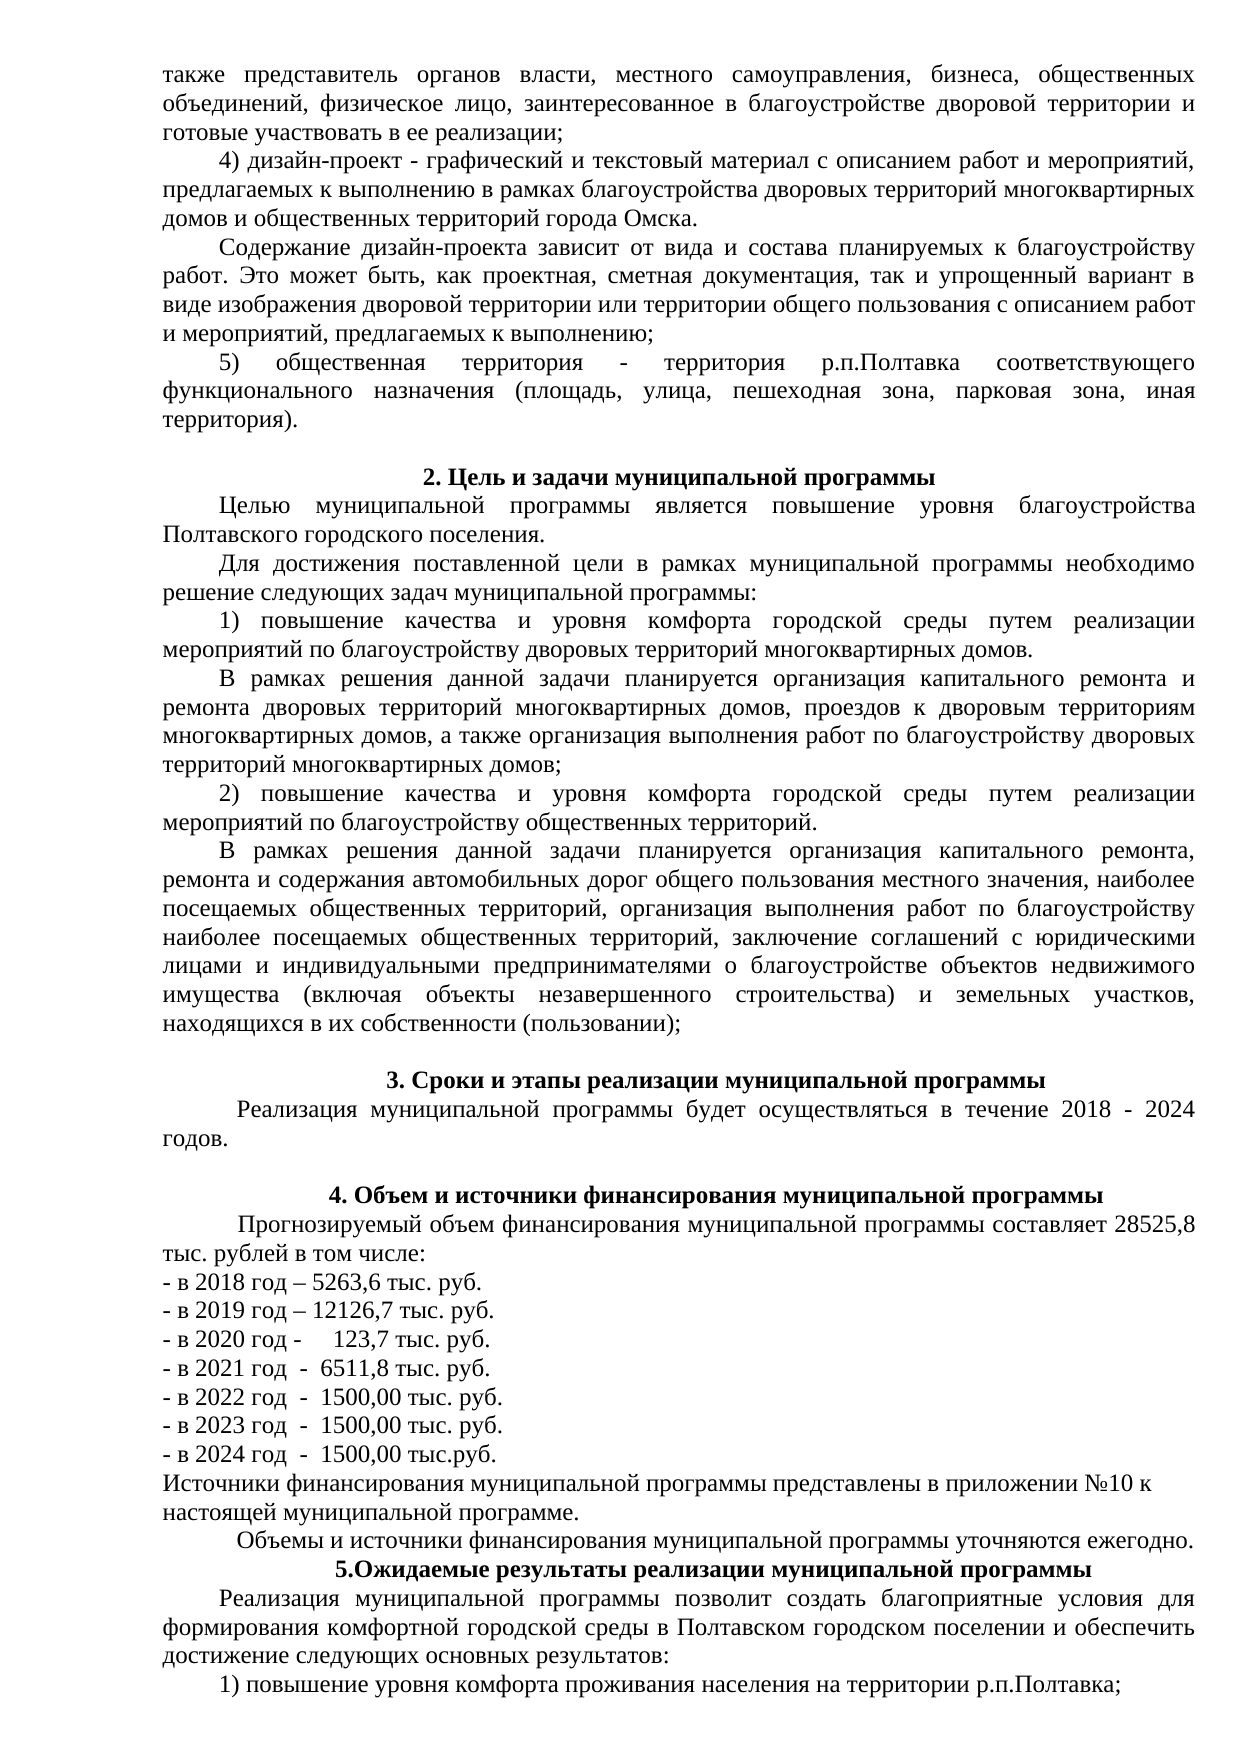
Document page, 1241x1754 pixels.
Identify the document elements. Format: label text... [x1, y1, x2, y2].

text 2. Цель и задачи муниципальной программы [162, 462, 1196, 490]
text Реализация муниципальной программы будет осуществляться в течение 2018 - 2024 годов. [162, 1094, 1196, 1152]
text 1) повышение качества и уровня комфорта городской среды путем реализации мероприятий по благоустройству дворовых территорий многоквартирных домов. [162, 605, 1196, 663]
text 1) повышение уровня комфорта проживания населения на территории р.п.Полтавка; [162, 1669, 1196, 1698]
text 5) общественная территория - территория р.п.Полтавка соответствующего функционального назначения (площадь, улица, пешеходная зона, парковая зона, иная территория). [162, 347, 1196, 433]
title - в 2018 год – 5263,6 тыс. руб. [162, 1267, 1196, 1295]
text Содержание дизайн-проекта зависит от вида и состава планируемых к благоустройству работ. Это может быть, как проектная, сметная документация, так и упрощенный вариант в виде изображения дворовой территории или территории общего пользования с описанием работ и мероприятий, предлагаемых к выполнению; [162, 232, 1196, 347]
title - в 2020 год - 123,7 тыс. руб. [162, 1324, 1196, 1353]
title - в 2019 год – 12126,7 тыс. руб. [162, 1295, 1196, 1324]
text 2) повышение качества и уровня комфорта городской среды путем реализации мероприятий по благоустройству общественных территорий. [162, 778, 1196, 835]
title - в 2024 год - 1500,00 тыс.руб. [162, 1439, 1196, 1468]
text Реализация муниципальной программы позволит создать благоприятные условия для формирования комфортной городской среды в Полтавском городском поселении и обеспечить достижение следующих основных результатов: [162, 1583, 1196, 1669]
title - в 2023 год - 1500,00 тыс. руб. [162, 1410, 1196, 1439]
text Объемы и источники финансирования муниципальной программы уточняются ежегодно. [162, 1525, 1196, 1554]
text Для достижения поставленной цели в рамках муниципальной программы необходимо решение следующих задач муниципальной программы: [162, 548, 1196, 605]
text В рамках решения данной задачи планируется организация капитального ремонта и ремонта дворовых территорий многоквартирных домов, проездов к дворовым территориям многоквартирных домов, а также организация выполнения работ по благоустройству дворовых территорий многоквартирных домов; [162, 663, 1196, 778]
text 4. Объем и источники финансирования муниципальной программы [162, 1180, 1196, 1209]
text 3. Сроки и этапы реализации муниципальной программы [162, 1065, 1196, 1094]
text В рамках решения данной задачи планируется организация капитального ремонта, ремонта и содержания автомобильных дорог общего пользования местного значения, наиболее посещаемых общественных территорий, организация выполнения работ по благоустройству наиболее посещаемых общественных территорий, заключение соглашений с юридическими лицами и индивидуальными предпринимателями о благоустройстве объектов недвижимого имущества (включая объекты незавершенного строительства) и земельных участков, находящихся в их собственности (пользовании); [162, 835, 1196, 1037]
text 4) дизайн-проект - графический и текстовый материал с описанием работ и мероприятий, предлагаемых к выполнению в рамках благоустройства дворовых территорий многоквартирных домов и общественных территорий города Омска. [162, 145, 1196, 232]
text 5.Ожидаемые результаты реализации муниципальной программы [162, 1554, 1196, 1583]
title - в 2021 год - 6511,8 тыс. руб. [162, 1353, 1196, 1382]
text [162, 59, 1196, 145]
title - в 2022 год - 1500,00 тыс. руб. [162, 1382, 1196, 1410]
text Источники финансирования муниципальной программы представлены в приложении №10 к настоящей муниципальной программе. [162, 1468, 1196, 1525]
text Целью муниципальной программы является повышение уровня благоустройства Полтавского городского поселения. [162, 490, 1196, 548]
title Прогнозируемый объем финансирования муниципальной программы составляет 28525,8 тыс. рублей в том числе: [162, 1209, 1196, 1267]
